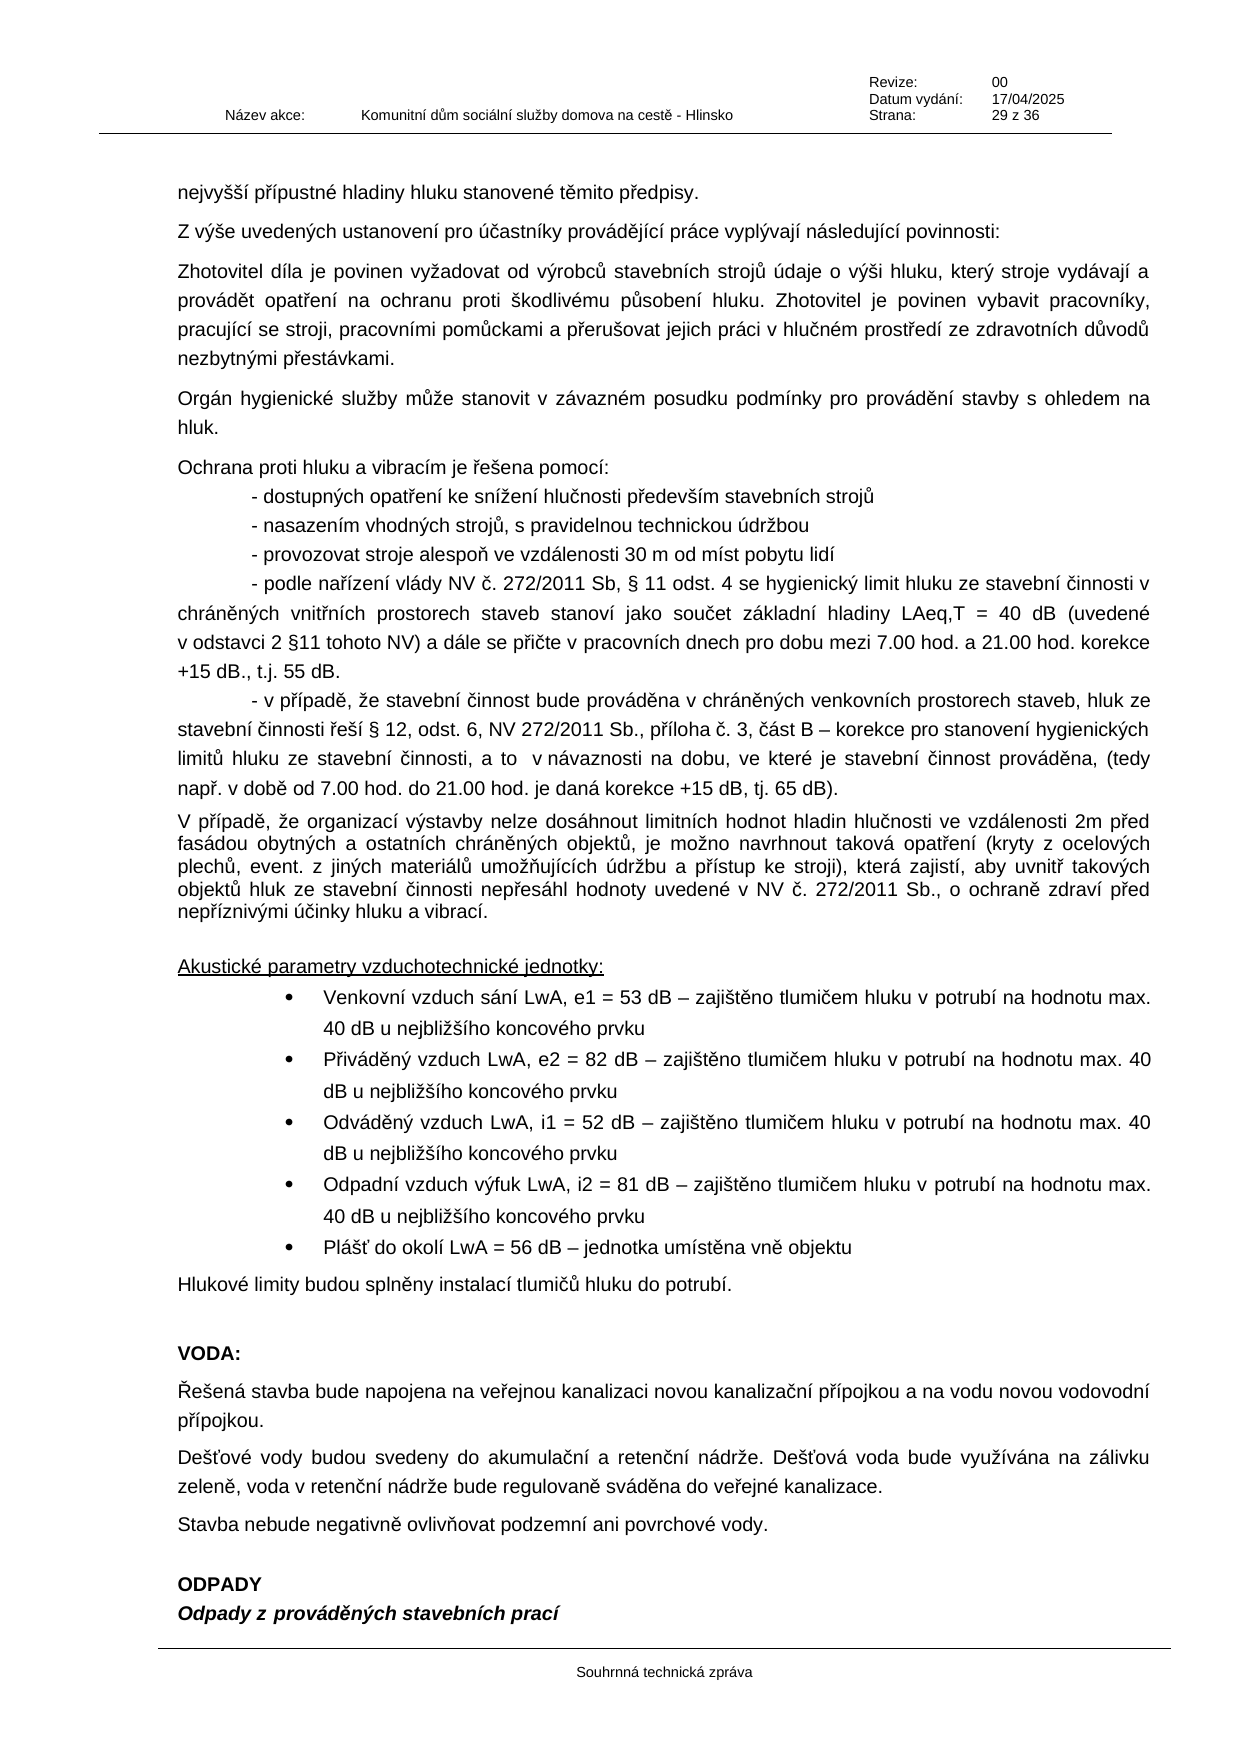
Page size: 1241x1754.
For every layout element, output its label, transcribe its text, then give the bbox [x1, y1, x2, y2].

text Orgán hygienické služby může stanovit v závazném posudku podmínky pro provádění stavby s ohledem na hluk. [177, 380, 1152, 439]
text - podle nařízení vlády NV č. 272/2011 Sb, § 11 odst. 4 se hygienický limit hluku ze stavební činnosti v chráněných vnitřních prostorech staveb stanoví jako součet základní hladiny LAeq,T = 40 dB (uvedené v odstavci 2 §11 tohoto NV) a dále se přičte v pracovních dnech pro dobu mezi 7.00 hod. a 21.00 hod. korekce +15 dB., t.j. 55 dB. [177, 566, 1152, 682]
text Odpady z prováděných stavebních prací [177, 1596, 1152, 1625]
list Přiváděný vzduch LwA, e2 = 82 dB – zajištěno tlumičem hluku v potrubí na hodnotu max. 40 dB u nejbližšího koncového prvku [286, 1042, 1152, 1104]
text Ochrana proti hluku a vibracím je řešena pomocí: [177, 449, 1152, 478]
text Dešťové vody budou svedeny do akumulační a retenční nádrže. Dešťová voda bude využívána na zálivku zeleně, voda v retenční nádrže bude regulovaně sváděna do veřejné kanalizace. [177, 1440, 1152, 1498]
list Plášť do okolí LwA = 56 dB – jednotka umístěna vně objektu [286, 1229, 1152, 1261]
text - dostupných opatření ke snížení hlučnosti především stavebních strojů [177, 478, 1152, 507]
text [177, 174, 1152, 203]
text Zhotovitel díla je povinen vyžadovat od výrobců stavebních strojů údaje o výši hluku, který stroje vydávají a provádět opatření na ochranu proti škodlivému působení hluku. Zhotovitel je povinen vybavit pracovníky, pracující se stroji, pracovními pomůckami a přerušovat jejich práci v hlučném prostředí ze zdravotních důvodů nezbytnými přestávkami. [177, 253, 1152, 370]
text - provozovat stroje alespoň ve vzdálenosti 30 m od míst pobytu lidí [177, 537, 1152, 566]
text V případě, že organizací výstavby nelze dosáhnout limitních hodnot hladin hlučnosti ve vzdálenosti 2m před fasádou obytných a ostatních chráněných objektů, je možno navrhnout taková opatření (kryty z ocelových plechů, event. z jiných materiálů umožňujících údržbu a přístup ke stroji), která zajistí, aby uvnitř takových objektů hluk ze stavební činnosti nepřesáhl hodnoty uvedené v NV č. 272/2011 Sb., o ochraně zdraví před nepříznivými účinky hluku a vibrací. [177, 809, 1152, 923]
text ODPADY [177, 1573, 1152, 1596]
list Odváděný vzduch LwA, i1 = 52 dB – zajištěno tlumičem hluku v potrubí na hodnotu max. 40 dB u nejbližšího koncového prvku [286, 1104, 1152, 1167]
text - nasazením vhodných strojů, s pravidelnou technickou údržbou [177, 507, 1152, 537]
text Akustické parametry vzduchotechnické jednotky: [177, 948, 1152, 979]
list Venkovní vzduch sání LwA, e1 = 53 dB – zajištěno tlumičem hluku v potrubí na hodnotu max. 40 dB u nejbližšího koncového prvku [286, 979, 1152, 1042]
list Odpadní vzduch výfuk LwA, i2 = 81 dB – zajištěno tlumičem hluku v potrubí na hodnotu max. 40 dB u nejbližšího koncového prvku [286, 1167, 1152, 1229]
text VODA: [177, 1336, 1152, 1365]
text Z výše uvedených ustanovení pro účastníky provádějící práce vyplývají následující povinnosti: [177, 214, 1152, 243]
text Stavba nebude negativně ovlivňovat podzemní ani povrchové vody. [177, 1506, 1152, 1536]
text - v případě, že stavební činnost bude prováděna v chráněných venkovních prostorech staveb, hluk ze stavební činnosti řeší § 12, odst. 6, NV 272/2011 Sb., příloha č. 3, část B – korekce pro stanovení hygienických limitů hluku ze stavební činnosti, a to v návaznosti na dobu, ve které je stavební činnost prováděna, (tedy např. v době od 7.00 hod. do 21.00 hod. je daná korekce +15 dB, tj. 65 dB). [177, 682, 1152, 799]
text Řešená stavba bude napojena na veřejnou kanalizaci novou kanalizační přípojkou a na vodu novou vodovodní přípojkou. [177, 1373, 1152, 1431]
text Hlukové limity budou splněny instalací tlumičů hluku do potrubí. [177, 1267, 1152, 1298]
